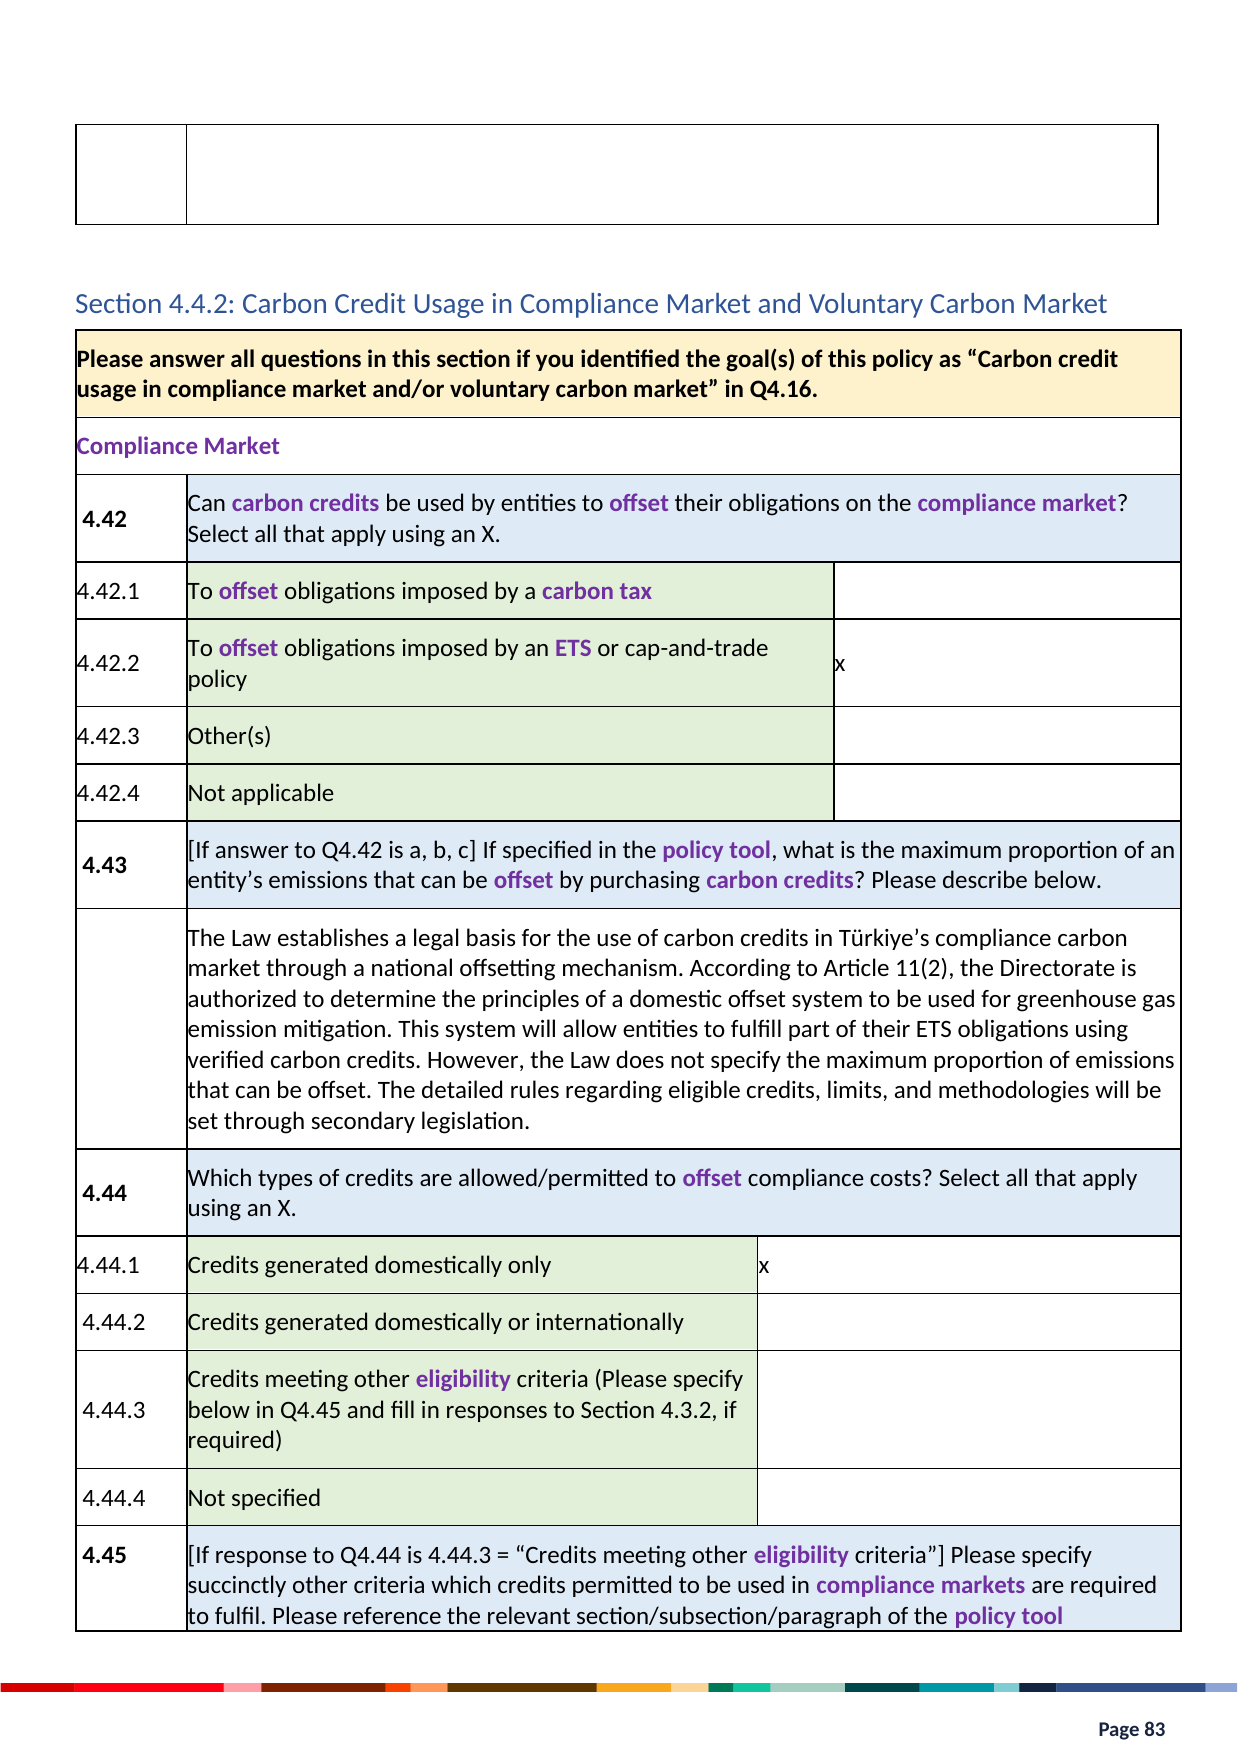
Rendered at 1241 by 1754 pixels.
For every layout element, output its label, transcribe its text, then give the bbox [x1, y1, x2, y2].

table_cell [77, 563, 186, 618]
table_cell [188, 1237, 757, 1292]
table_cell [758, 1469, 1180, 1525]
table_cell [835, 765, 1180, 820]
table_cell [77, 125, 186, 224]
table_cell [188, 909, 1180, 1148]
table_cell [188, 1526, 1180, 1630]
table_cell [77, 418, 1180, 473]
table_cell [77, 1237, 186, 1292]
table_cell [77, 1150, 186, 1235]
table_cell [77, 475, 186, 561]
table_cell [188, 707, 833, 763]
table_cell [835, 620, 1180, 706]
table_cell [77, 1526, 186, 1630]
picture [0, 1683, 1236, 1692]
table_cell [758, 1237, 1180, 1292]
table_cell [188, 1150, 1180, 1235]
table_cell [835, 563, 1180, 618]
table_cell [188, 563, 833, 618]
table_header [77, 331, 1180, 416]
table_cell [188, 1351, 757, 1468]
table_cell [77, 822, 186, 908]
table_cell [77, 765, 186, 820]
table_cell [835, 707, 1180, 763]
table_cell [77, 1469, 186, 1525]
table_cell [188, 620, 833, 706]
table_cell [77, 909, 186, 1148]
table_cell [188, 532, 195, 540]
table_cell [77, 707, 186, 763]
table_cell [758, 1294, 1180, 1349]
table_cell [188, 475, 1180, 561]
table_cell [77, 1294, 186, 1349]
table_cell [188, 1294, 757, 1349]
subtitle Section 4.4.2: Carbon Credit Usage in Compliance Market and Voluntary Carbon Market [75, 285, 1165, 321]
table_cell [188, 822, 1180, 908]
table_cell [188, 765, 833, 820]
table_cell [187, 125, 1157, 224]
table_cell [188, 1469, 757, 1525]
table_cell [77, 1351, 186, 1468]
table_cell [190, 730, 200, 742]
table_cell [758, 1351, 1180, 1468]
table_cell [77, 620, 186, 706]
